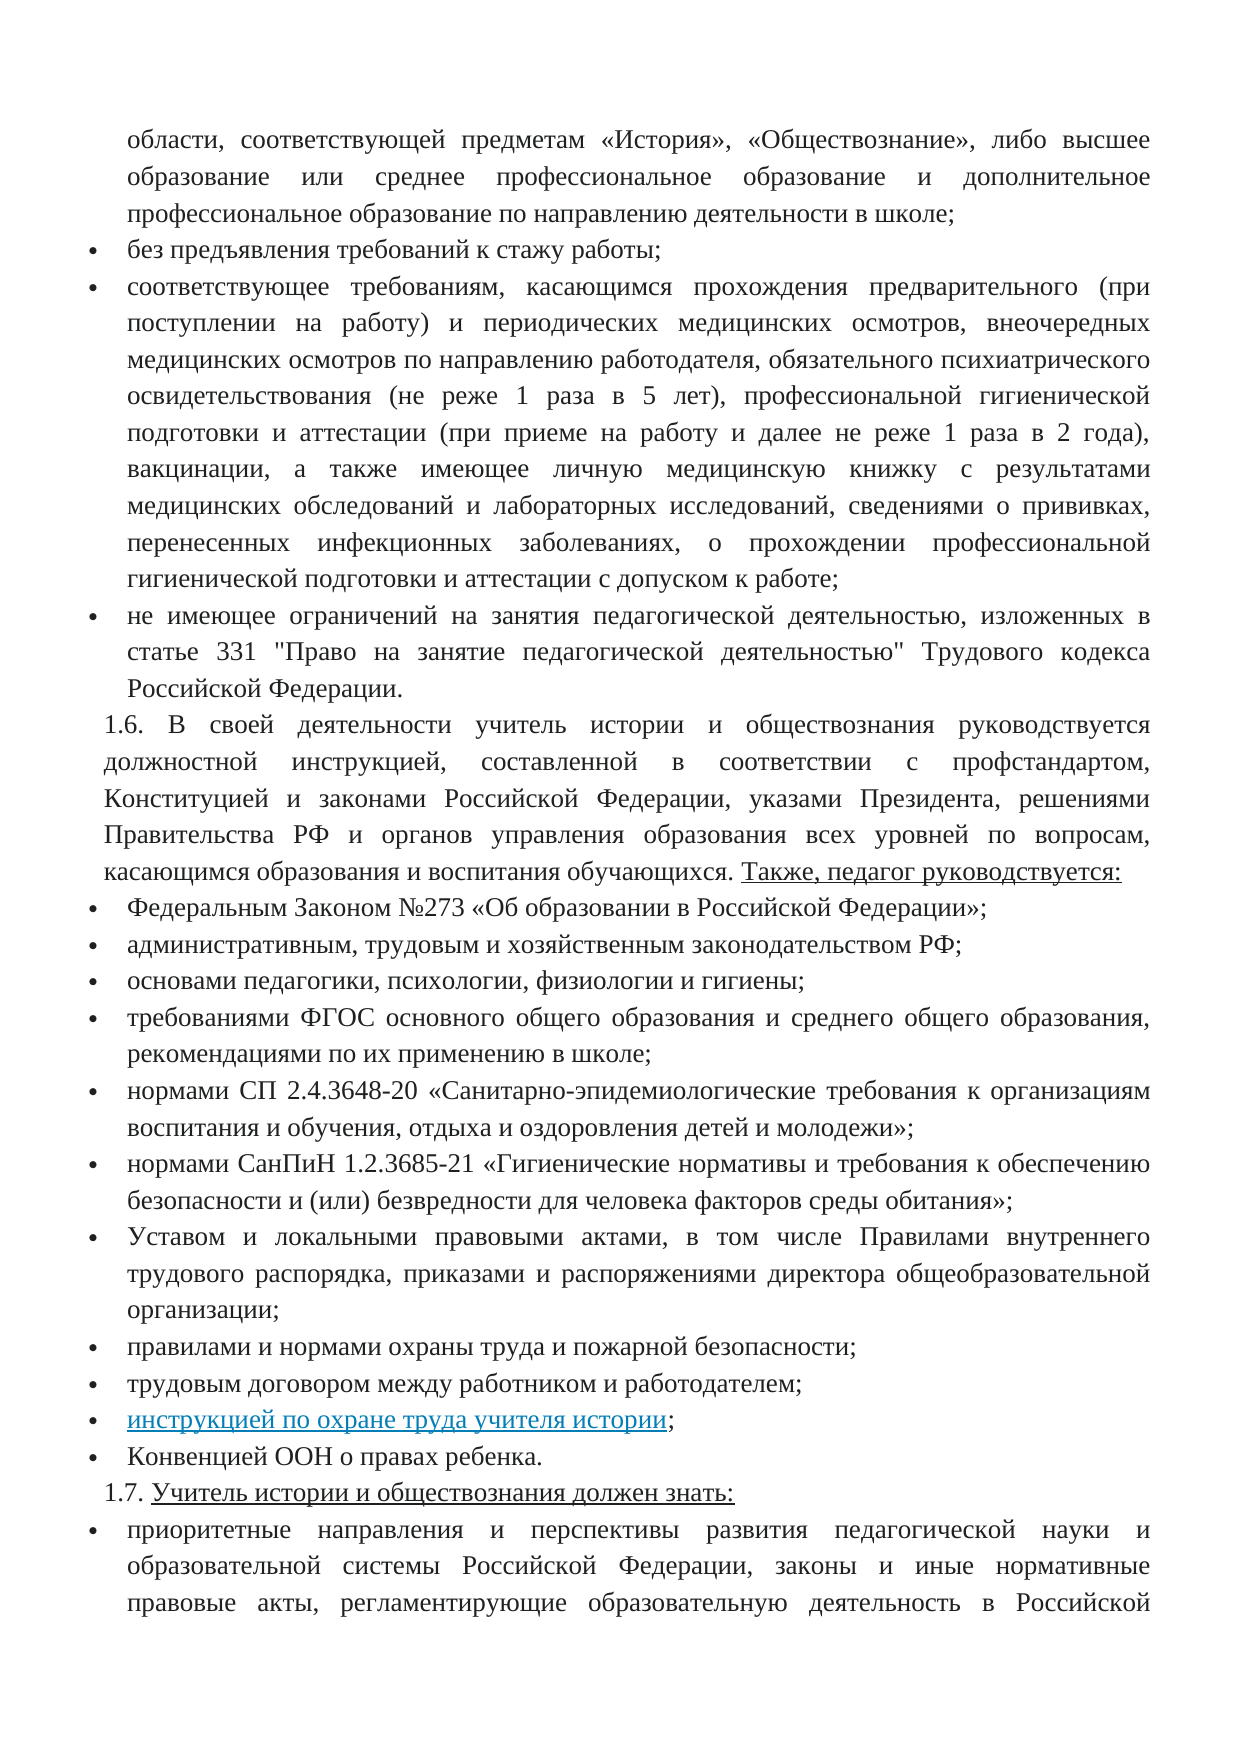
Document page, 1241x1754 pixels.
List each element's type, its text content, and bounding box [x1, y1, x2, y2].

list нормами СП 2.4.3648-20 «Санитарно-эпидемиологические требования к организациям воспитания и обучения, отдыха и оздоровления детей и молодежи»; [89, 1069, 1152, 1142]
list Федеральным Законом №273 «Об образовании в Российской Федерации»; [89, 886, 1152, 922]
list Уставом и локальными правовыми актами, в том числе Правилами внутреннего трудового распорядка, приказами и распоряжениями директора общеобразовательной организации; [89, 1215, 1152, 1325]
list Конвенцией ООН о правах ребенка. [89, 1434, 1152, 1471]
list административным, трудовым и хозяйственным законодательством РФ; [89, 922, 1152, 959]
list правилами и нормами охраны труда и пожарной безопасности; [89, 1325, 1152, 1361]
list нормами СанПиН 1.2.3685-21 «Гигиенические нормативы и требования к обеспечению безопасности и (или) безвредности для человека факторов среды обитания»; [89, 1142, 1152, 1215]
list соответствующее требованиям, касающимся прохождения предварительного (при поступлении на работу) и периодических медицинских осмотров, внеочередных медицинских осмотров по направлению работодателя, обязательного психиатрического освидетельствования (не реже 1 раза в 5 лет), профессиональной гигиенической подготовки и аттестации (при приеме на работу и далее не реже 1 раза в 2 года), вакцинации, а также имеющее личную медицинскую книжку с результатами медицинских обследований и лабораторных исследований, сведениями о прививках, перенесенных инфекционных заболеваниях, о прохождении профессиональной гигиенической подготовки и аттестации с допуском к работе; [89, 264, 1152, 593]
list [89, 118, 1152, 228]
list не имеющее ограничений на занятия педагогической деятельностью, изложенных в статье 331 "Право на занятие педагогической деятельностью" Трудового кодекса Российской Федерации. [89, 593, 1152, 703]
text 1.6. В своей деятельности учитель истории и обществознания руководствуется должностной инструкцией, составленной в соответствии с профстандартом, Конституцией и законами Российской Федерации, указами Президента, решениями Правительства РФ и органов управления образования всех уровней по вопросам, касающимся образования и воспитания обучающихся. Также, педагог руководствуется: [103, 703, 1152, 886]
list без предъявления требований к стажу работы; [89, 228, 1152, 264]
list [89, 1507, 1152, 1617]
text 1.7. Учитель истории и обществознания должен знать: [103, 1471, 1152, 1507]
list основами педагогики, психологии, физиологии и гигиены; [89, 959, 1152, 996]
list трудовым договором между работником и работодателем; [89, 1361, 1152, 1398]
list инструкцией по охране труда учителя истории; [89, 1398, 1152, 1434]
list требованиями ФГОС основного общего образования и среднего общего образования, рекомендациями по их применению в школе; [89, 996, 1152, 1069]
